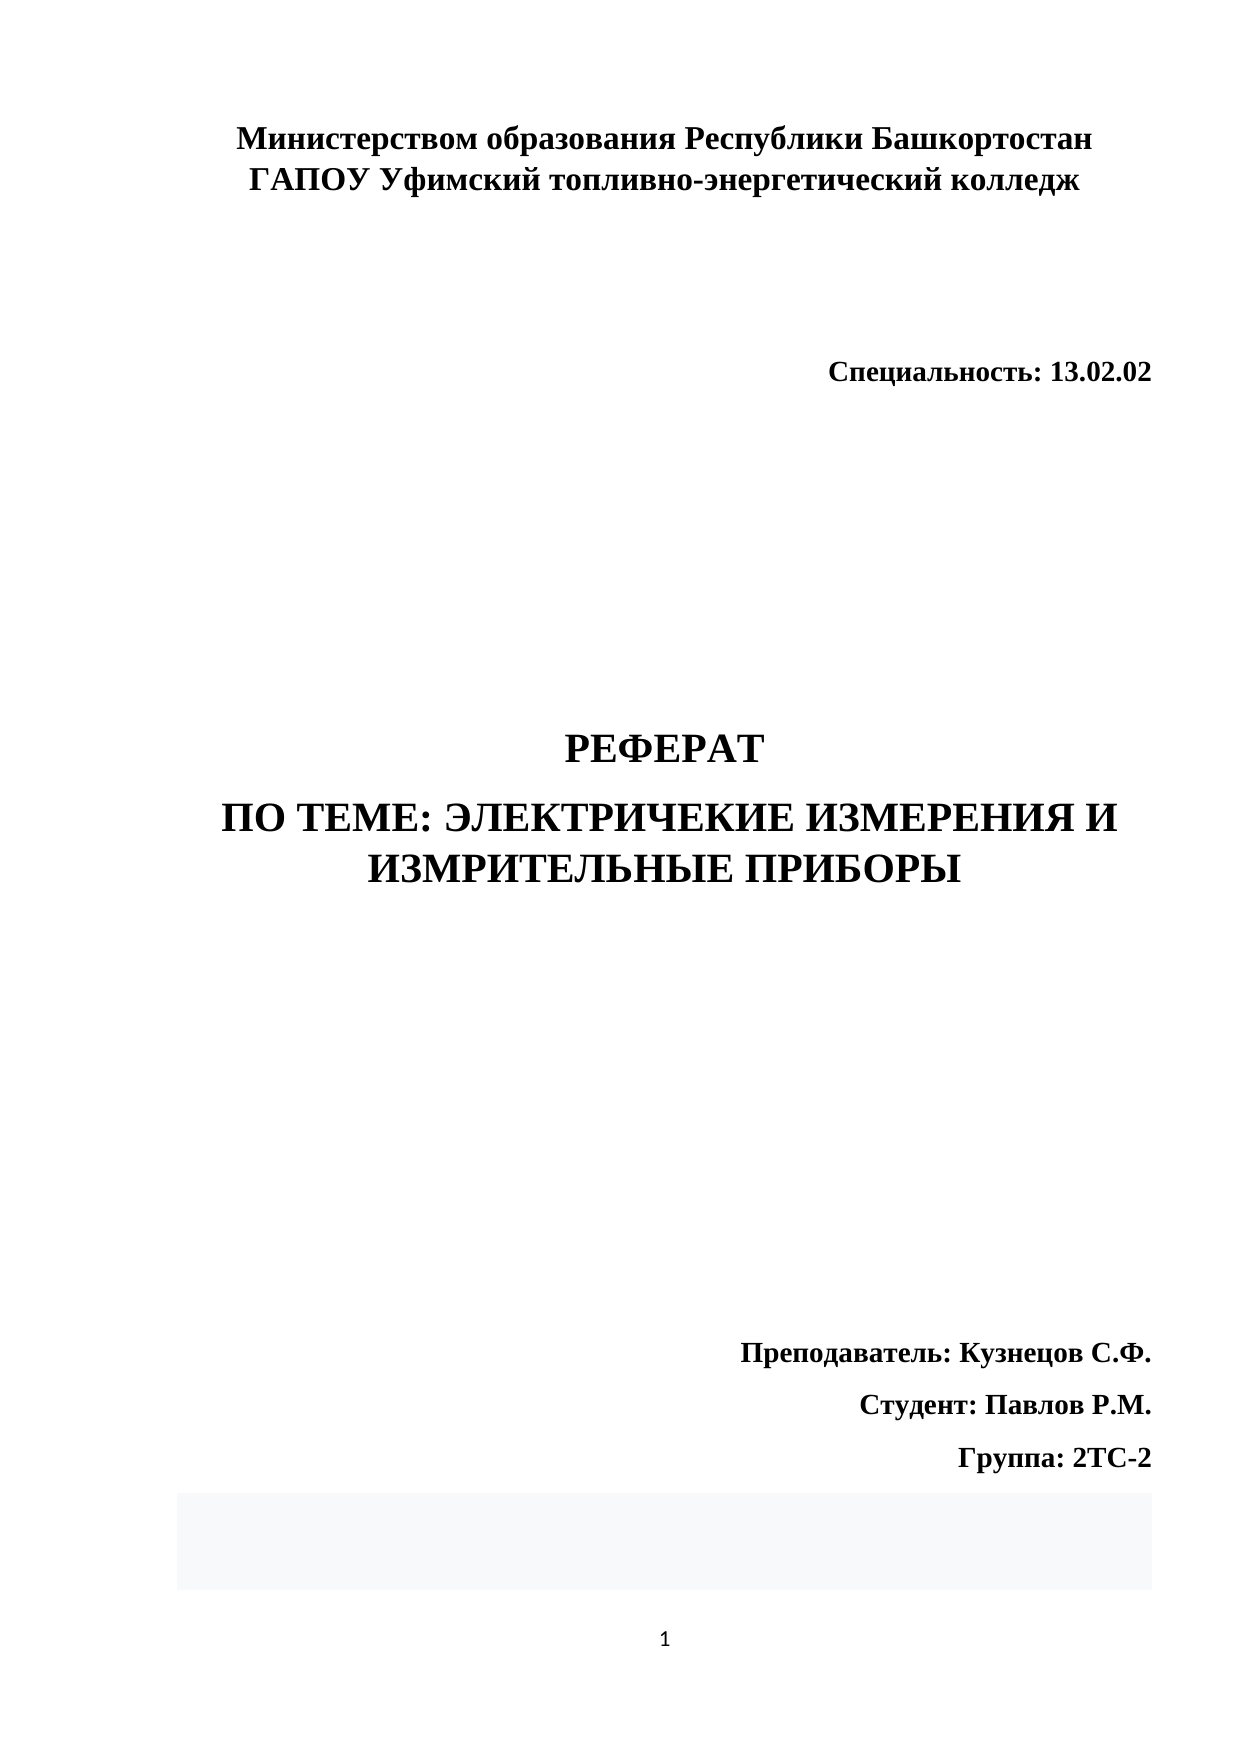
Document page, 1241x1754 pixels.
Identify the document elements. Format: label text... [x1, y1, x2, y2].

text Студент: Павлов Р.М. [177, 1387, 1152, 1421]
text Группа: 2ТС-2 [177, 1440, 1152, 1474]
text РЕФЕРАТ [177, 724, 1152, 772]
text ПО ТЕМЕ: ЭЛЕКТРИЧЕКИЕ ИЗМЕРЕНИЯ И ИЗМРИТЕЛЬНЫЕ ПРИБОРЫ [177, 792, 1152, 892]
text Министерством образования Республики Башкортостан ГАПОУ Уфимский топливно-энергетический колледж [177, 118, 1152, 198]
text Специальность: 13.02.02 [177, 354, 1152, 388]
text Преподаватель: Кузнецов С.Ф. [177, 1335, 1152, 1368]
